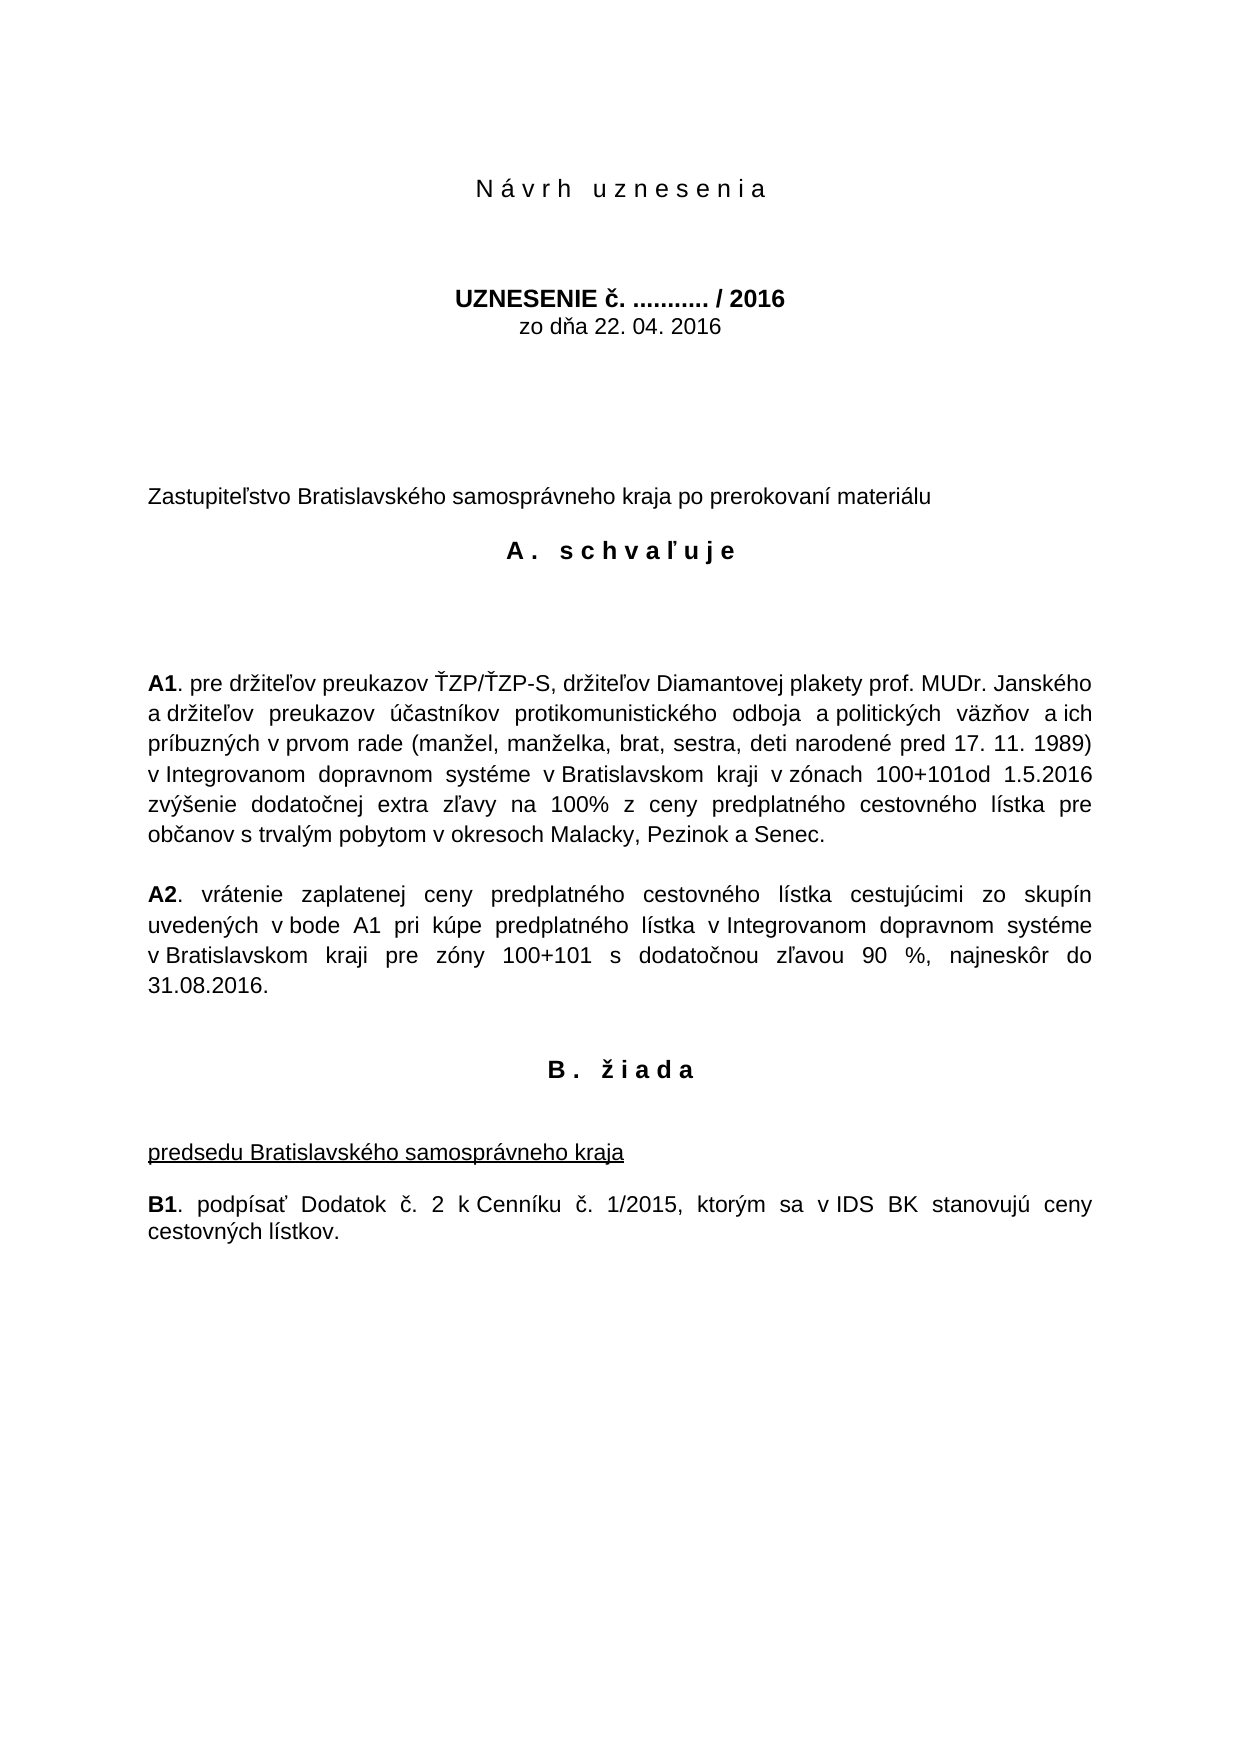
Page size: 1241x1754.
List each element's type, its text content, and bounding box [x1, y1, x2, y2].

text B. žiada [148, 1055, 1093, 1084]
text zo dňa 22. 04. 2016 [148, 313, 1093, 339]
text UZNESENIE č. ........... / 2016 [148, 284, 1093, 313]
text predsedu Bratislavského samosprávneho kraja [148, 1139, 1093, 1165]
text A1. pre držiteľov preukazov ŤZP/ŤZP-S, držiteľov Diamantovej plakety prof. MUDr. Janského a držiteľov preukazov účastníkov protikomunistického odboja a politických väzňov a ich príbuzných v prvom rade (manžel, manželka, brat, sestra, deti narodené pred 17. 11. 1989) v Integrovanom dopravnom systéme v Bratislavskom kraji v zónach 100+101od 1.5.2016 zvýšenie dodatočnej extra zľavy na 100% z ceny predplatného cestovného lístka pre občanov s trvalým pobytom v okresoch Malacky, Pezinok a Senec. [148, 670, 1093, 847]
text Zastupiteľstvo Bratislavského samosprávneho kraja po prerokovaní materiálu [148, 483, 1093, 509]
text B1. podpísať Dodatok č. 2 k Cenníku č. 1/2015, ktorým sa v IDS BK stanovujú ceny cestovných lístkov. [148, 1191, 1093, 1244]
text A. schvaľuje [148, 536, 1093, 564]
text A2. vrátenie zaplatenej ceny predplatného cestovného lístka cestujúcimi zo skupín uvedených v bode A1 pri kúpe predplatného lístka v Integrovanom dopravnom systéme v Bratislavskom kraji pre zóny 100+101 s dodatočnou zľavou 90 %, najneskôr do 31.08.2016. [148, 881, 1093, 998]
text Návrh uznesenia [148, 174, 1093, 203]
